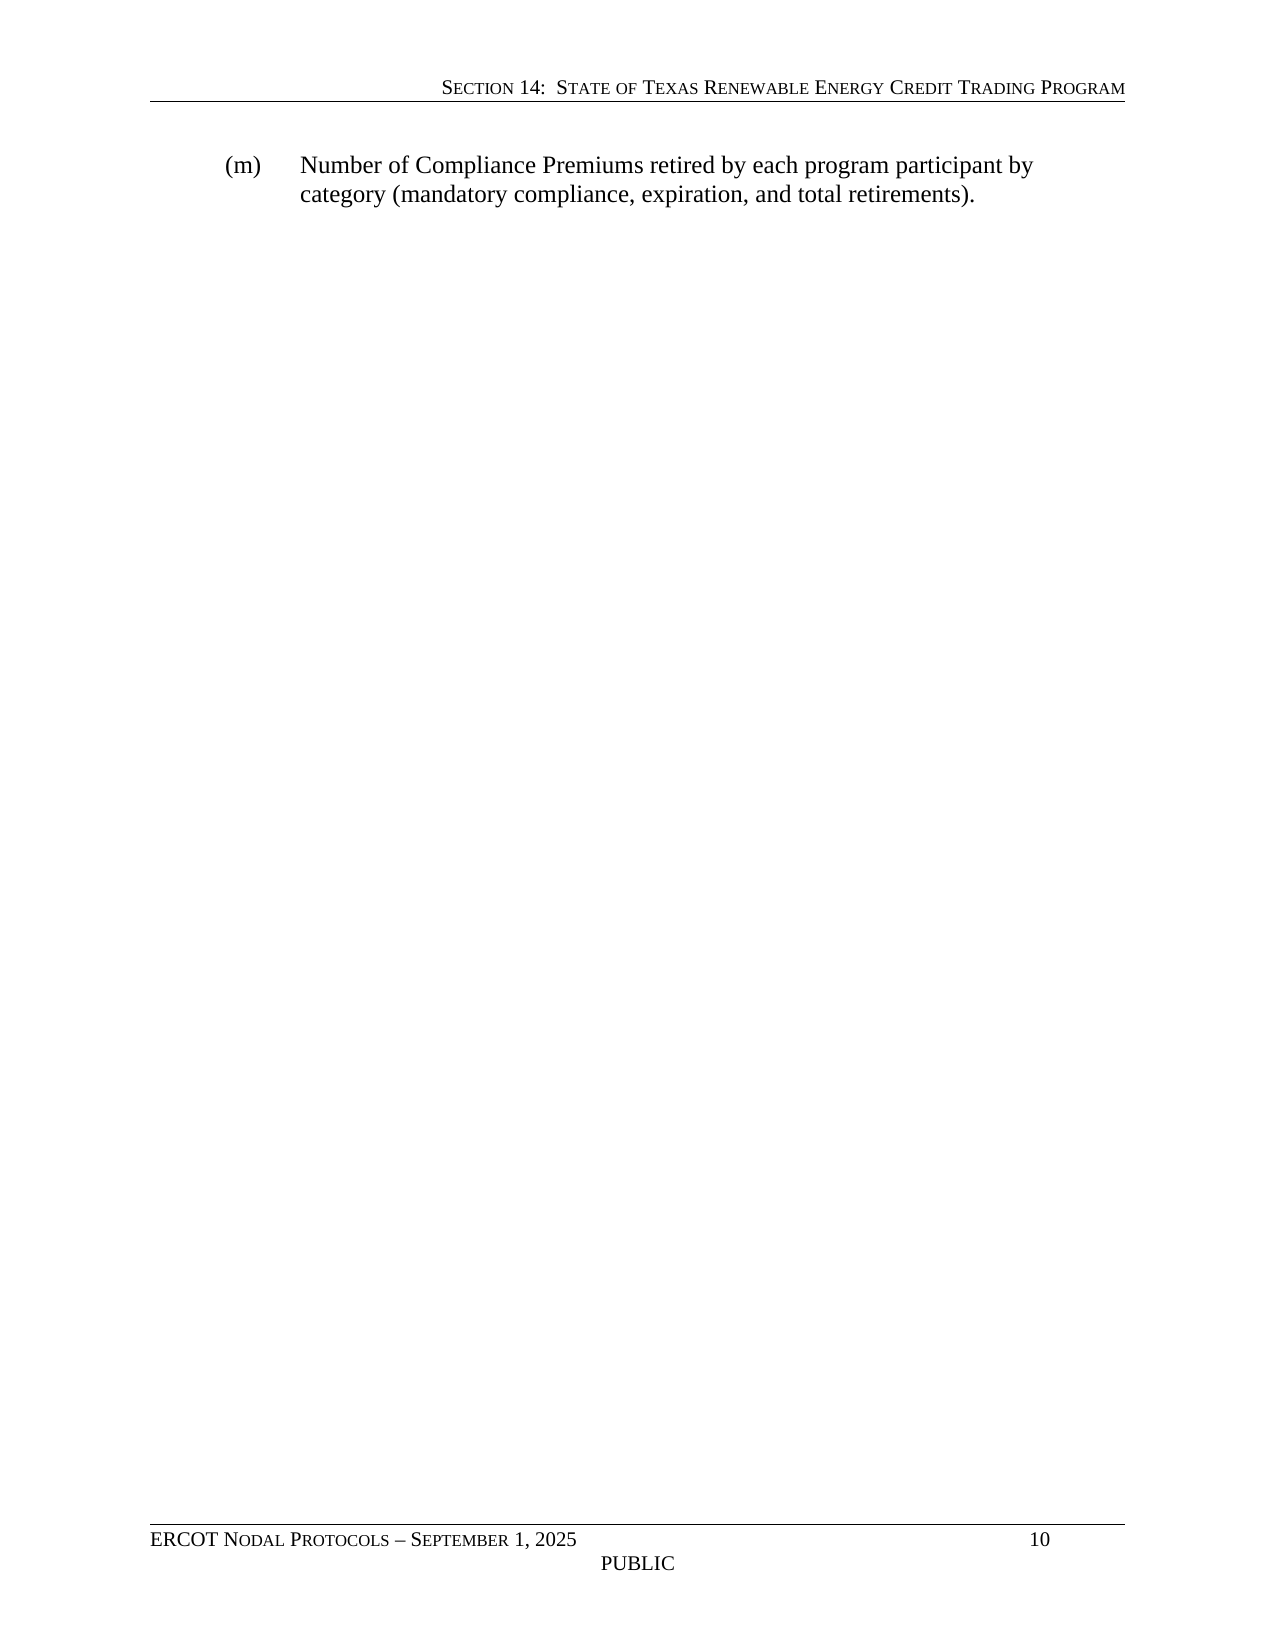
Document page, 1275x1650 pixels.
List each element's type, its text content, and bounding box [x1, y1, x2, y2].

text (m) Number of Compliance Premiums retired by each program participant by category (mandatory compliance, expiration, and total retirements). [225, 150, 1125, 207]
